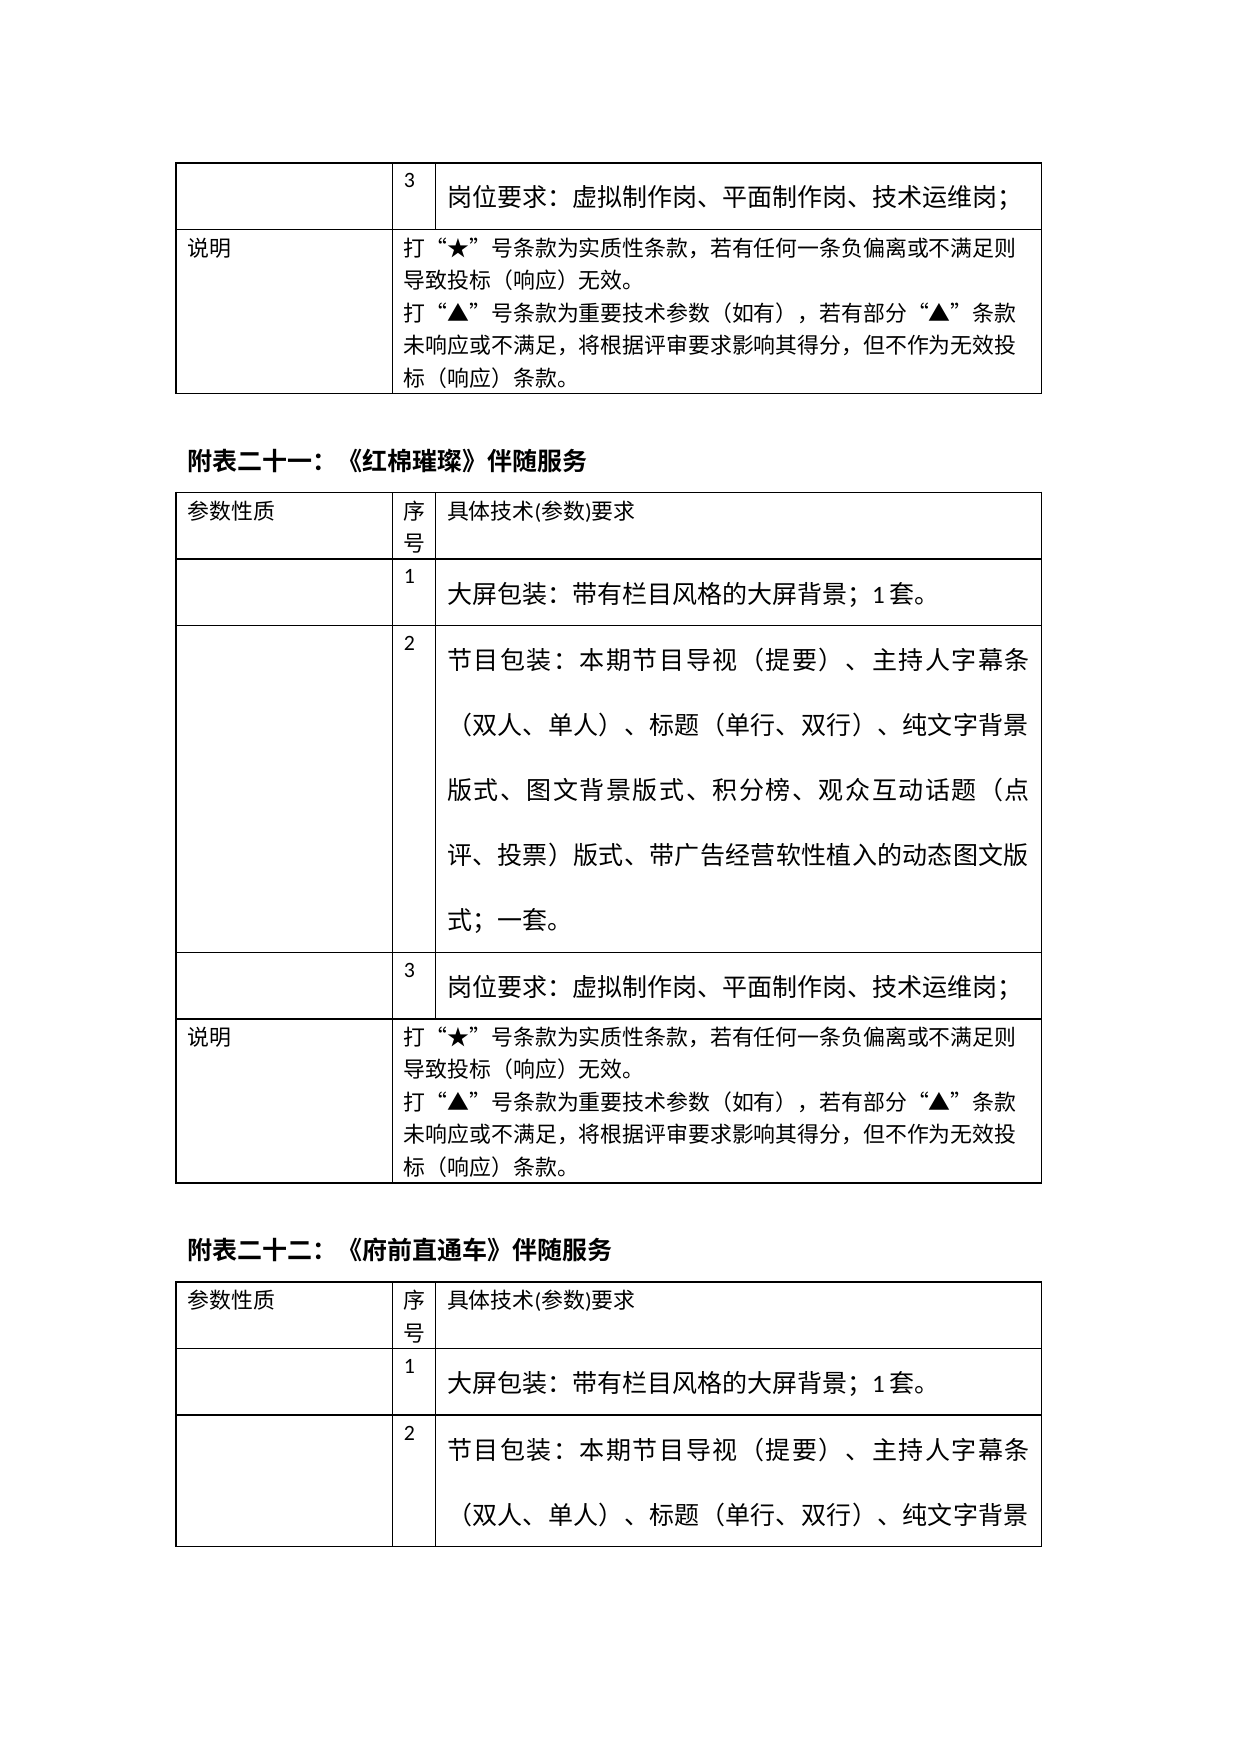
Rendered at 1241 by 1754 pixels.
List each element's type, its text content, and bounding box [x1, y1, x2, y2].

table_cell 打“★”号条款为实质性条款，若有任何一条负偏离或不满足则导致投标（响应）无效。 打“▲”号条款为重要技术参数（如有），若有部分“▲”条款未响应或不满足，将根据评审要求影响其得分，但不作为无效投标（响应）条款。 [393, 1020, 1041, 1182]
table_header 具体技术(参数)要求 [436, 1283, 1041, 1348]
table_cell 1 [393, 560, 435, 625]
table_cell 说明 [177, 230, 392, 393]
table_header 参数性质 [177, 493, 392, 558]
table_cell [177, 1349, 392, 1414]
text 附表二十二：《府前直通车》伴随服务 [187, 1216, 1053, 1281]
table_header 具体技术(参数)要求 [436, 493, 1041, 558]
table_cell 节目包装：本期节目导视（提要）、主持人字幕条（双人、单人）、标题（单行、双行）、纯文字背景版式、图文背景版式、积分榜、观众互动话题（点评、投票）版式、带广告经营软性植入的动态图文版式；一套。 [436, 626, 1041, 951]
table_cell 大屏包装：带有栏目风格的大屏背景；1套。 [436, 560, 1041, 625]
table_header 序号 [393, 493, 435, 558]
table_cell 2 [393, 626, 435, 951]
table_cell 岗位要求：虚拟制作岗、平面制作岗、技术运维岗； [436, 164, 1041, 228]
table_cell 大屏包装：带有栏目风格的大屏背景；1套。 [436, 1349, 1041, 1414]
table_cell 岗位要求：虚拟制作岗、平面制作岗、技术运维岗； [436, 953, 1041, 1018]
table_cell 说明 [177, 1020, 392, 1182]
table_header 参数性质 [177, 1283, 392, 1348]
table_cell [436, 1416, 1041, 1546]
table_header 序号 [393, 1283, 435, 1348]
table_cell [177, 626, 392, 951]
table_cell [177, 560, 392, 625]
table_cell [177, 1416, 392, 1546]
table_cell 打“★”号条款为实质性条款，若有任何一条负偏离或不满足则导致投标（响应）无效。 打“▲”号条款为重要技术参数（如有），若有部分“▲”条款未响应或不满足，将根据评审要求影响其得分，但不作为无效投标（响应）条款。 [393, 230, 1041, 393]
table_cell 3 [393, 953, 435, 1018]
table_cell [177, 164, 392, 228]
table_cell 1 [393, 1349, 435, 1414]
table_cell 3 [393, 164, 435, 228]
table_cell 2 [393, 1416, 435, 1546]
text 附表二十一：《红棉璀璨》伴随服务 [187, 427, 1053, 492]
table_cell [177, 953, 392, 1018]
